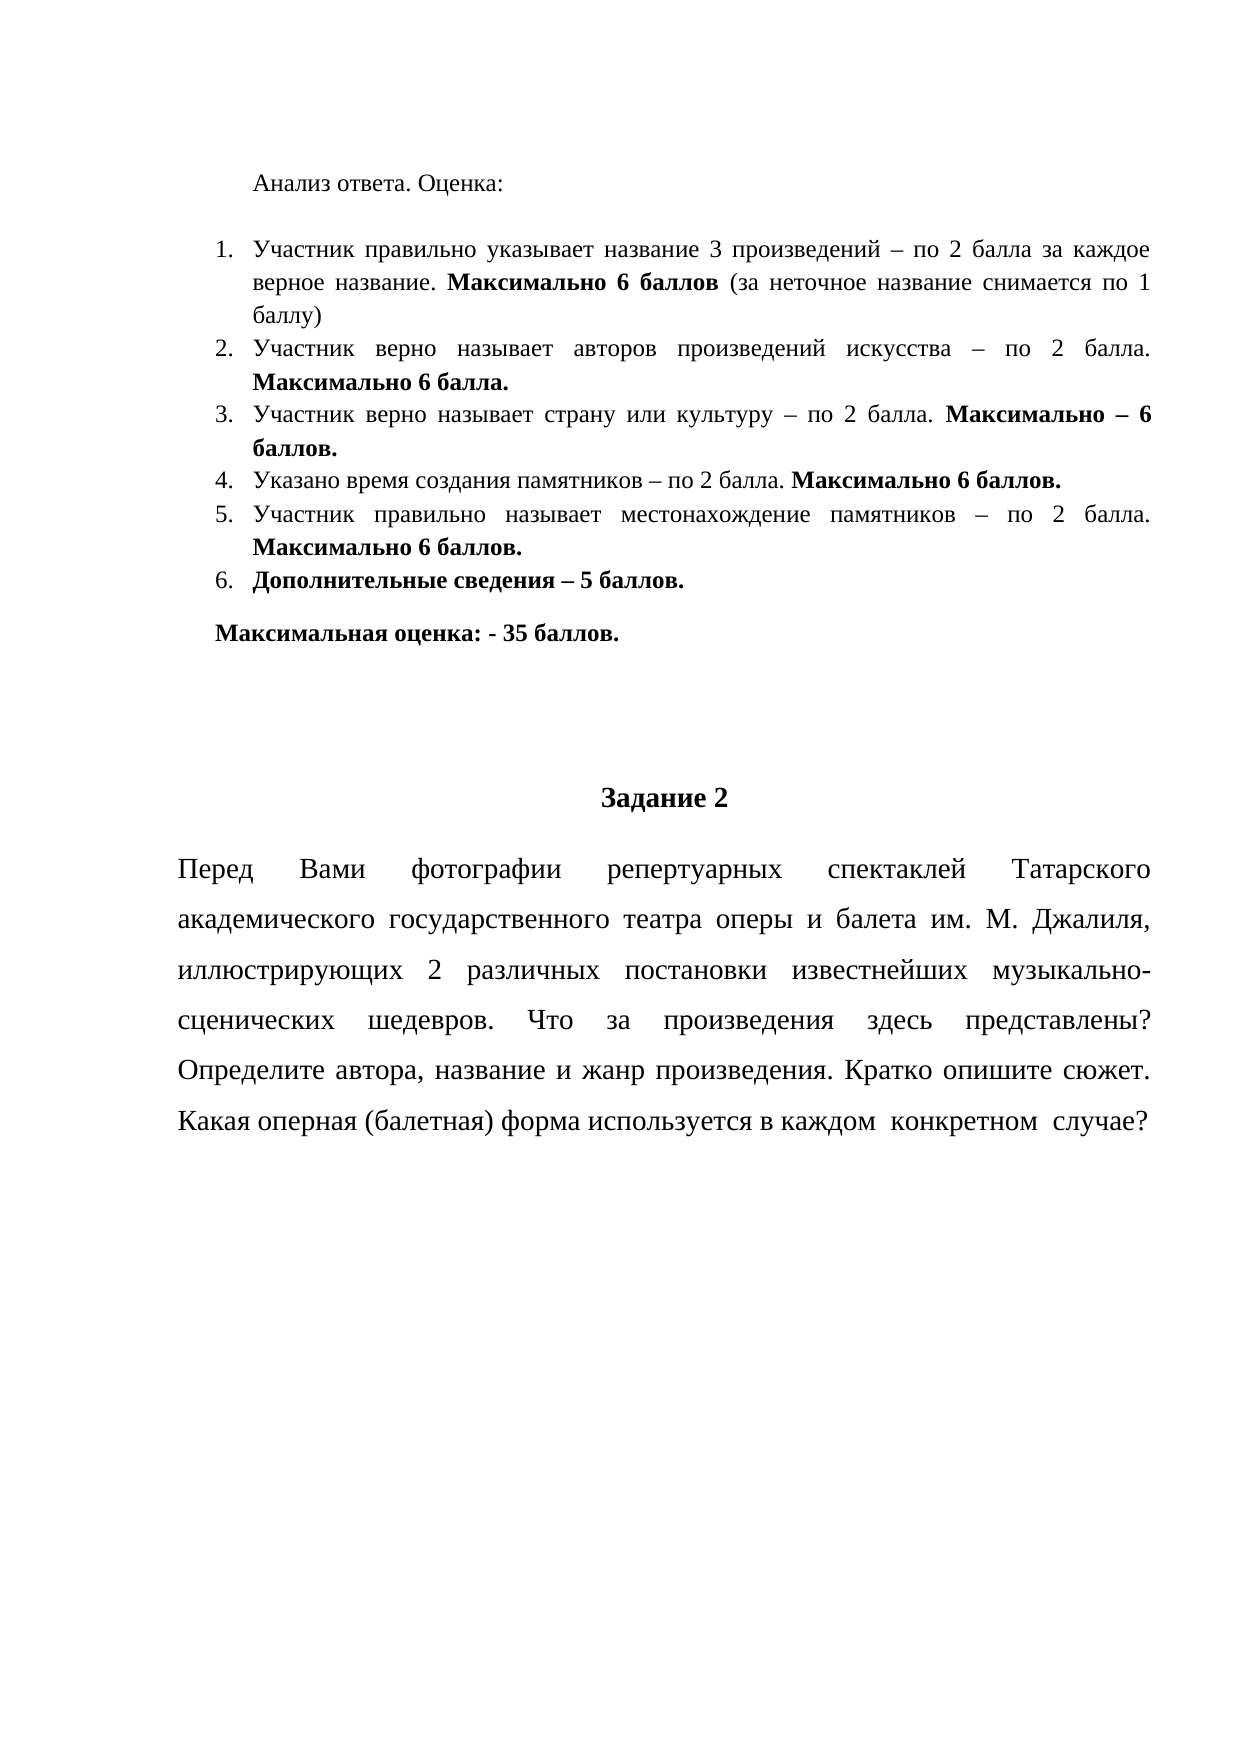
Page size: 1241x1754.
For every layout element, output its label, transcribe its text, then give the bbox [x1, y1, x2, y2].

list Участник верно называет авторов произведений искусства – по 2 балла. Максимально 6 балла. [215, 333, 1152, 395]
list Участник правильно называет местонахождение памятников – по 2 балла. Максимально 6 баллов. [215, 499, 1152, 560]
text Перед Вами фотографии репертуарных спектаклей Татарского академического государственного театра оперы и балета им. М. Джалиля, иллюстрирующих 2 различных постановки известнейших музыкально-сценических шедевров. Что за произведения здесь представлены? Определите автора, название и жанр произведения. Кратко опишите сюжет. Какая оперная (балетная) форма используется в каждом конкретном случае? [177, 851, 1152, 1136]
text Задание 2 [177, 780, 1152, 814]
list Указано время создания памятников – по 2 балла. Максимально 6 баллов. [215, 466, 1152, 494]
list Участник правильно указывает название 3 произведений – по 2 балла за каждое верное название. Максимально 6 баллов (за неточное название снимается по 1 баллу) [215, 234, 1152, 329]
list Участник верно называет страну или культуру – по 2 балла. Максимально – 6 баллов. [215, 399, 1152, 461]
list Анализ ответа. Оценка: [252, 168, 1152, 197]
list Дополнительные сведения – 5 баллов. [215, 565, 1152, 593]
text Максимальная оценка: - 35 баллов. [215, 618, 1152, 647]
